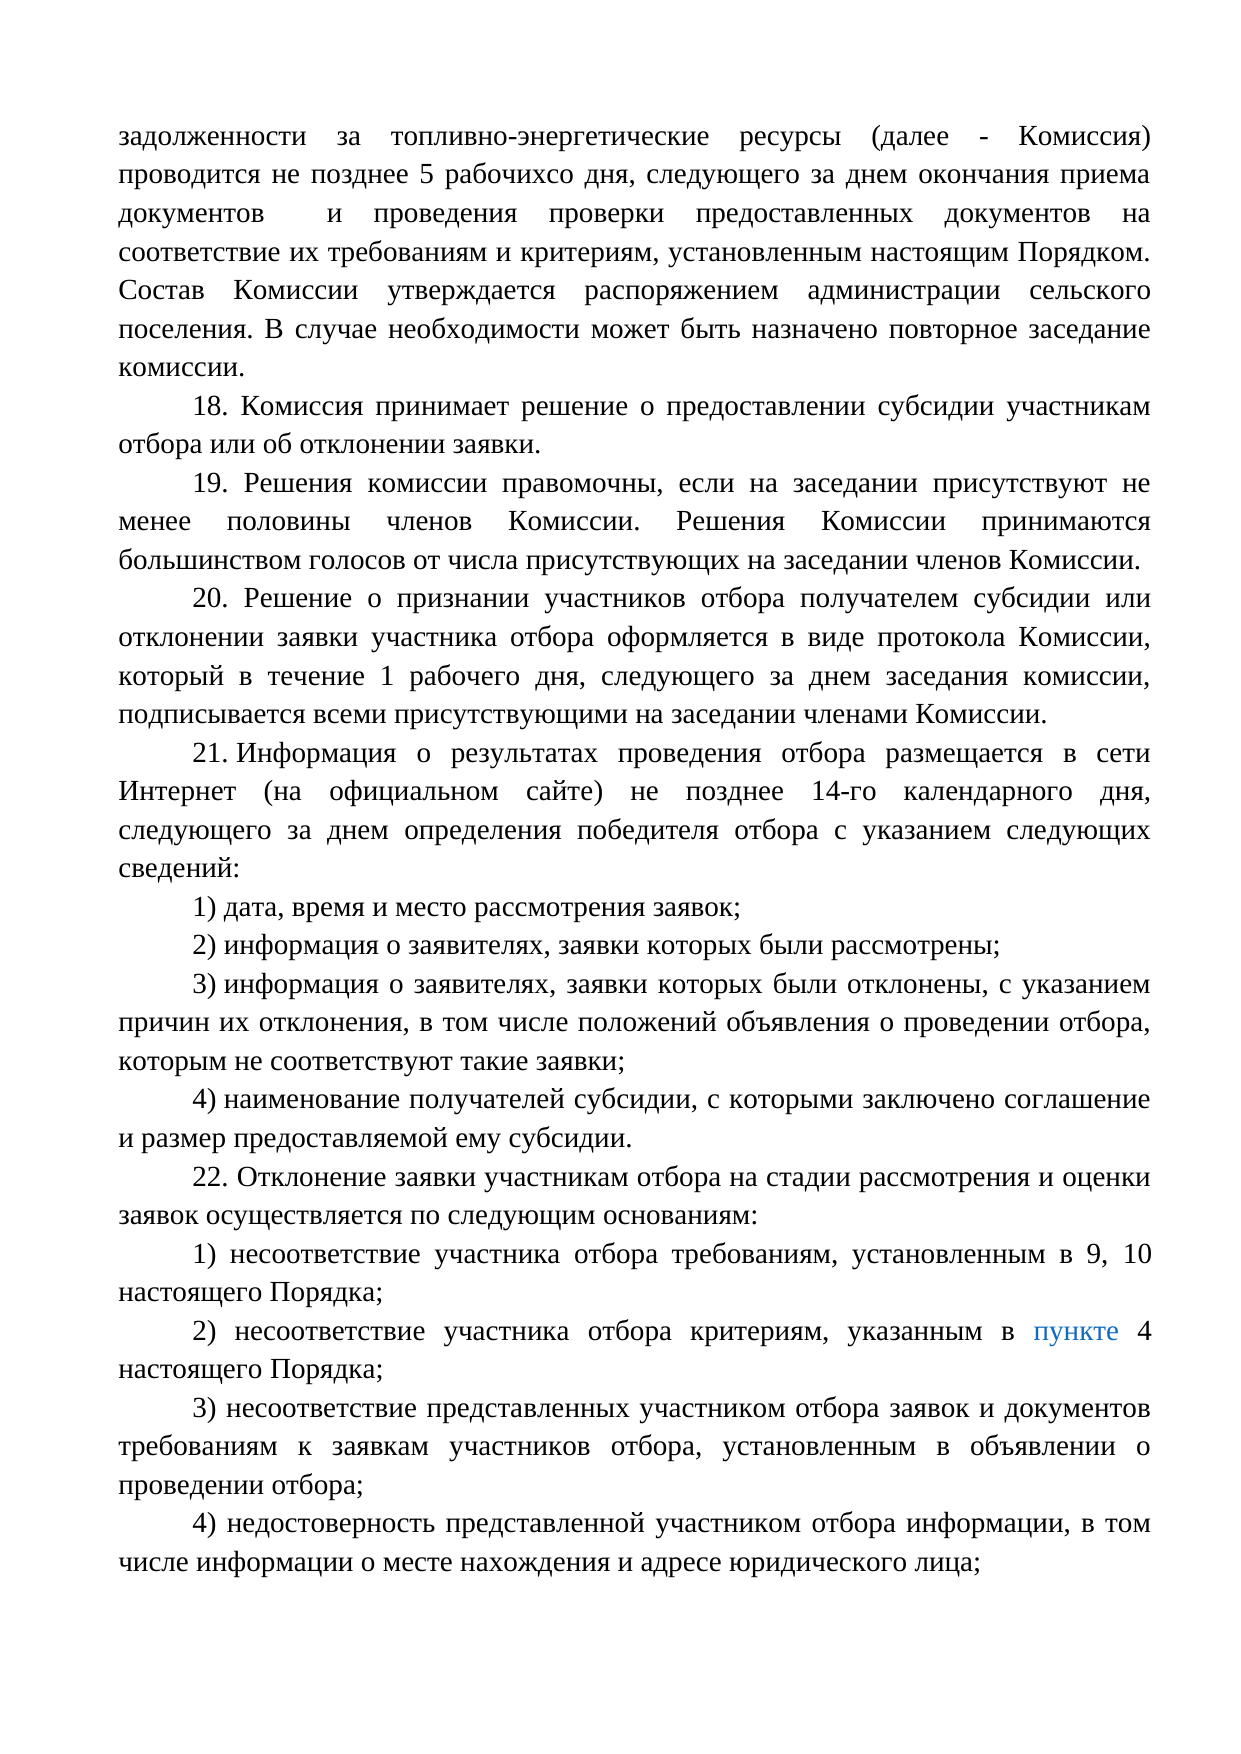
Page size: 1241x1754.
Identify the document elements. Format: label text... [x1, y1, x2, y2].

text 18. Комиссия принимает решение о предоставлении субсидии участникам отбора или об отклонении заявки. [118, 388, 1152, 460]
text 1) дата, время и место рассмотрения заявок; [118, 889, 1152, 922]
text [118, 118, 1152, 383]
text 4) наименование получателей субсидии, с которыми заключено соглашение и размер предоставляемой ему субсидии. [118, 1082, 1152, 1154]
text 3) информация о заявителях, заявки которых были отклонены, с указанием причин их отклонения, в том числе положений объявления о проведении отбора, которым не соответствуют такие заявки; [118, 966, 1152, 1077]
text 4) недостоверность представленной участником отбора информации, в том числе информации о месте нахождения и адресе юридического лица; [118, 1506, 1152, 1578]
text 22. Отклонение заявки участникам отбора на стадии рассмотрения и оценки заявок осуществляется по следующим основаниям: [118, 1159, 1152, 1231]
text 19. Решения комиссии правомочны, если на заседании присутствуют не менее половины членов Комиссии. Решения Комиссии принимаются большинством голосов от числа присутствующих на заседании членов Комиссии. [118, 465, 1152, 576]
text 3) несоответствие представленных участником отбора заявок и документов требованиям к заявкам участников отбора, установленным в объявлении о проведении отбора; [118, 1390, 1152, 1501]
text 2) информация о заявителях, заявки которых были рассмотрены; [118, 927, 1152, 961]
text 2) несоответствие участника отбора критериям, указанным в пункте 4 настоящего Порядка; [118, 1313, 1152, 1385]
text 1) несоответствие участника отбора требованиям, установленным в 9, 10 настоящего Порядка; [118, 1236, 1152, 1308]
text 21. Информация о результатах проведения отбора размещается в сети Интернет (на официальном сайте) не позднее 14-го календарного дня, следующего за днем определения победителя отбора с указанием следующих сведений: [118, 735, 1152, 884]
text 20. Решение о признании участников отбора получателем субсидии или отклонении заявки участника отбора оформляется в виде протокола Комиссии, который в течение 1 рабочего дня, следующего за днем заседания комиссии, подписывается всеми присутствующими на заседании членами Комиссии. [118, 581, 1152, 730]
